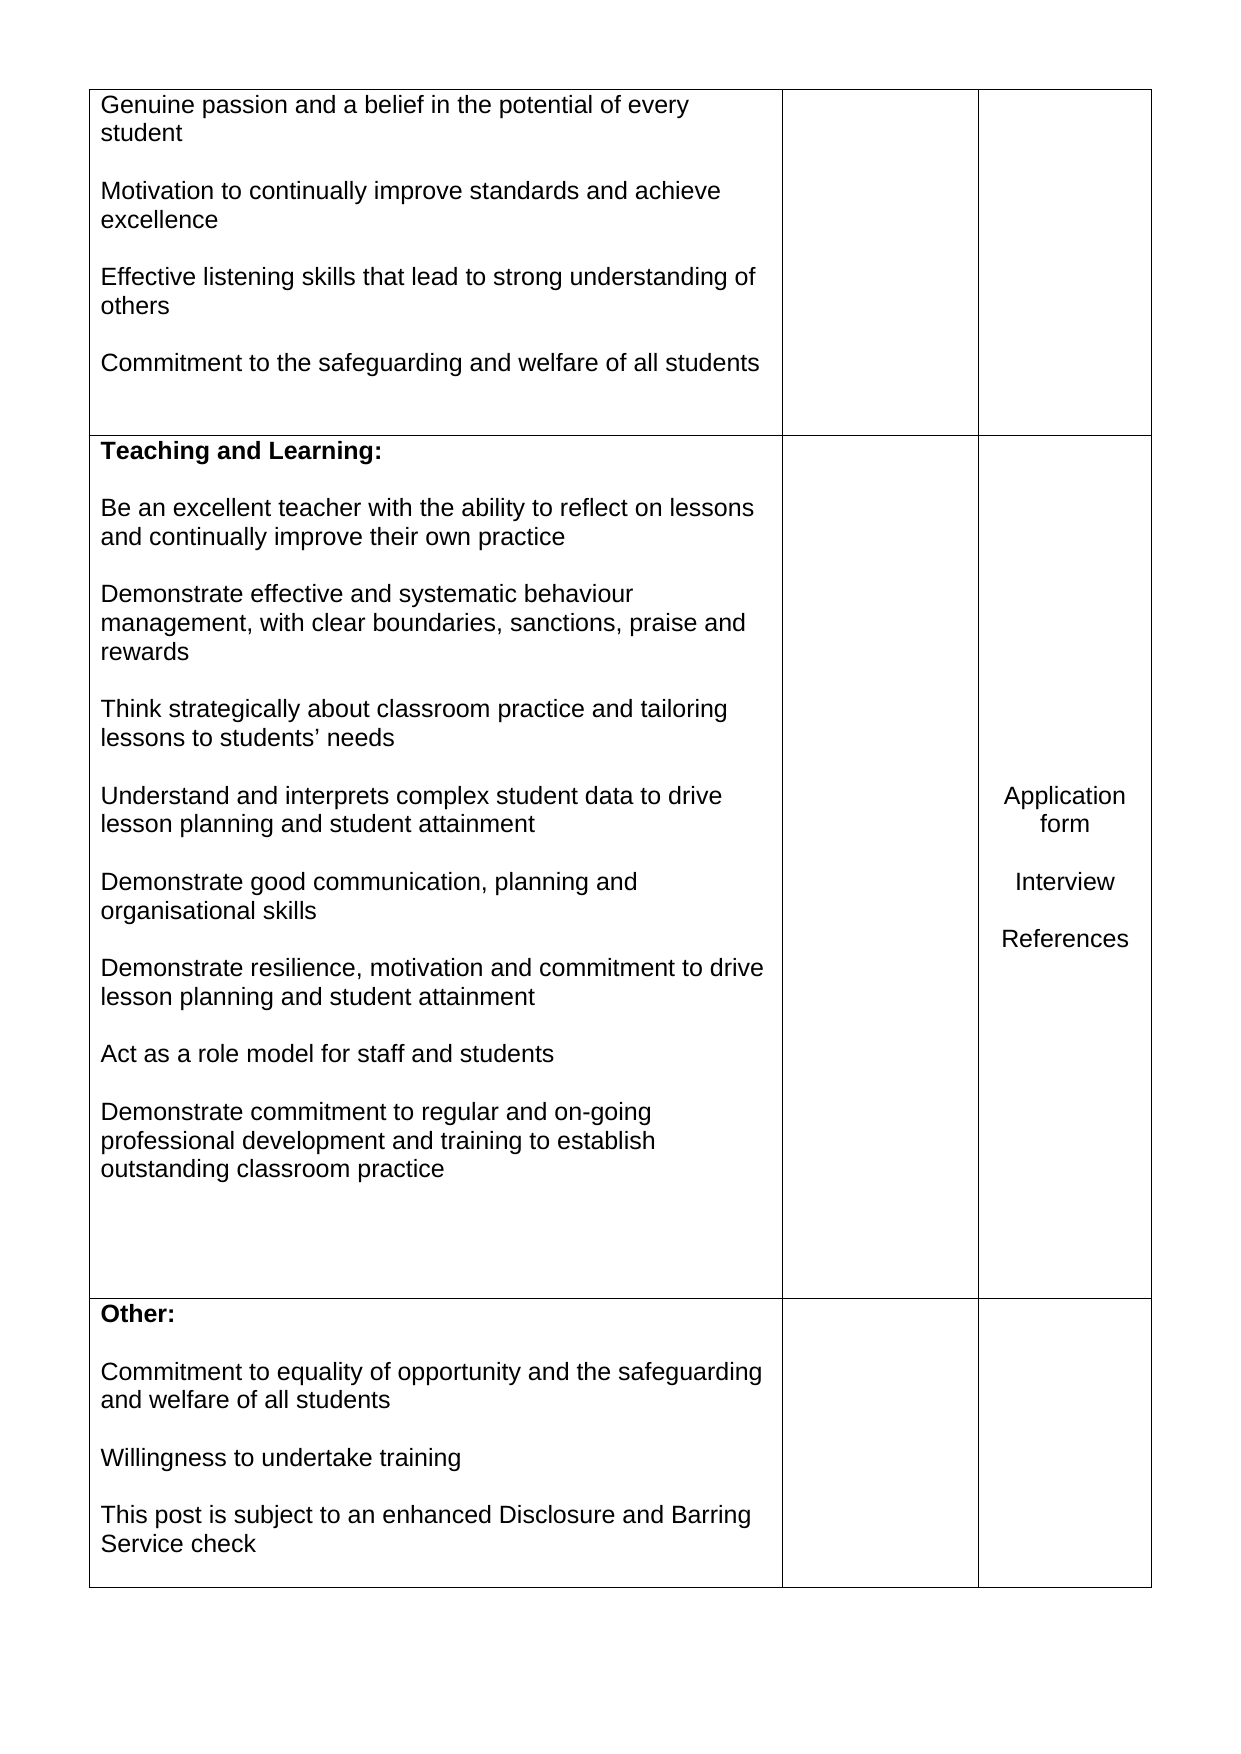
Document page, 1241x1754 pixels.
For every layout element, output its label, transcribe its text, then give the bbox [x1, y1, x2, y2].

table_cell Application form Interview References [979, 436, 1151, 1298]
table_cell Teaching and Learning: Be an excellent teacher with the ability to reflect on lessons and continually improve their own practice Demonstrate effective and systematic behaviour management, with clear boundaries, sanctions, praise and rewards Think strategically about classroom practice and tailoring lessons to students’ needs Understand and interprets complex student data to drive lesson planning and student attainment Demonstrate good communication, planning and organisational skills Demonstrate resilience, motivation and commitment to drive lesson planning and student attainment Act as a role model for staff and students Demonstrate commitment to regular and on-going professional development and training to establish outstanding classroom practice [90, 436, 782, 1298]
table_cell [783, 1299, 978, 1587]
table_cell [783, 436, 978, 1298]
table_cell [783, 90, 978, 435]
table_cell [979, 1299, 1151, 1587]
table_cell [90, 90, 782, 435]
table_cell Other: Commitment to equality of opportunity and the safeguarding and welfare of all students Willingness to undertake training This post is subject to an enhanced Disclosure and Barring Service check [90, 1299, 782, 1587]
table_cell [979, 90, 1151, 435]
